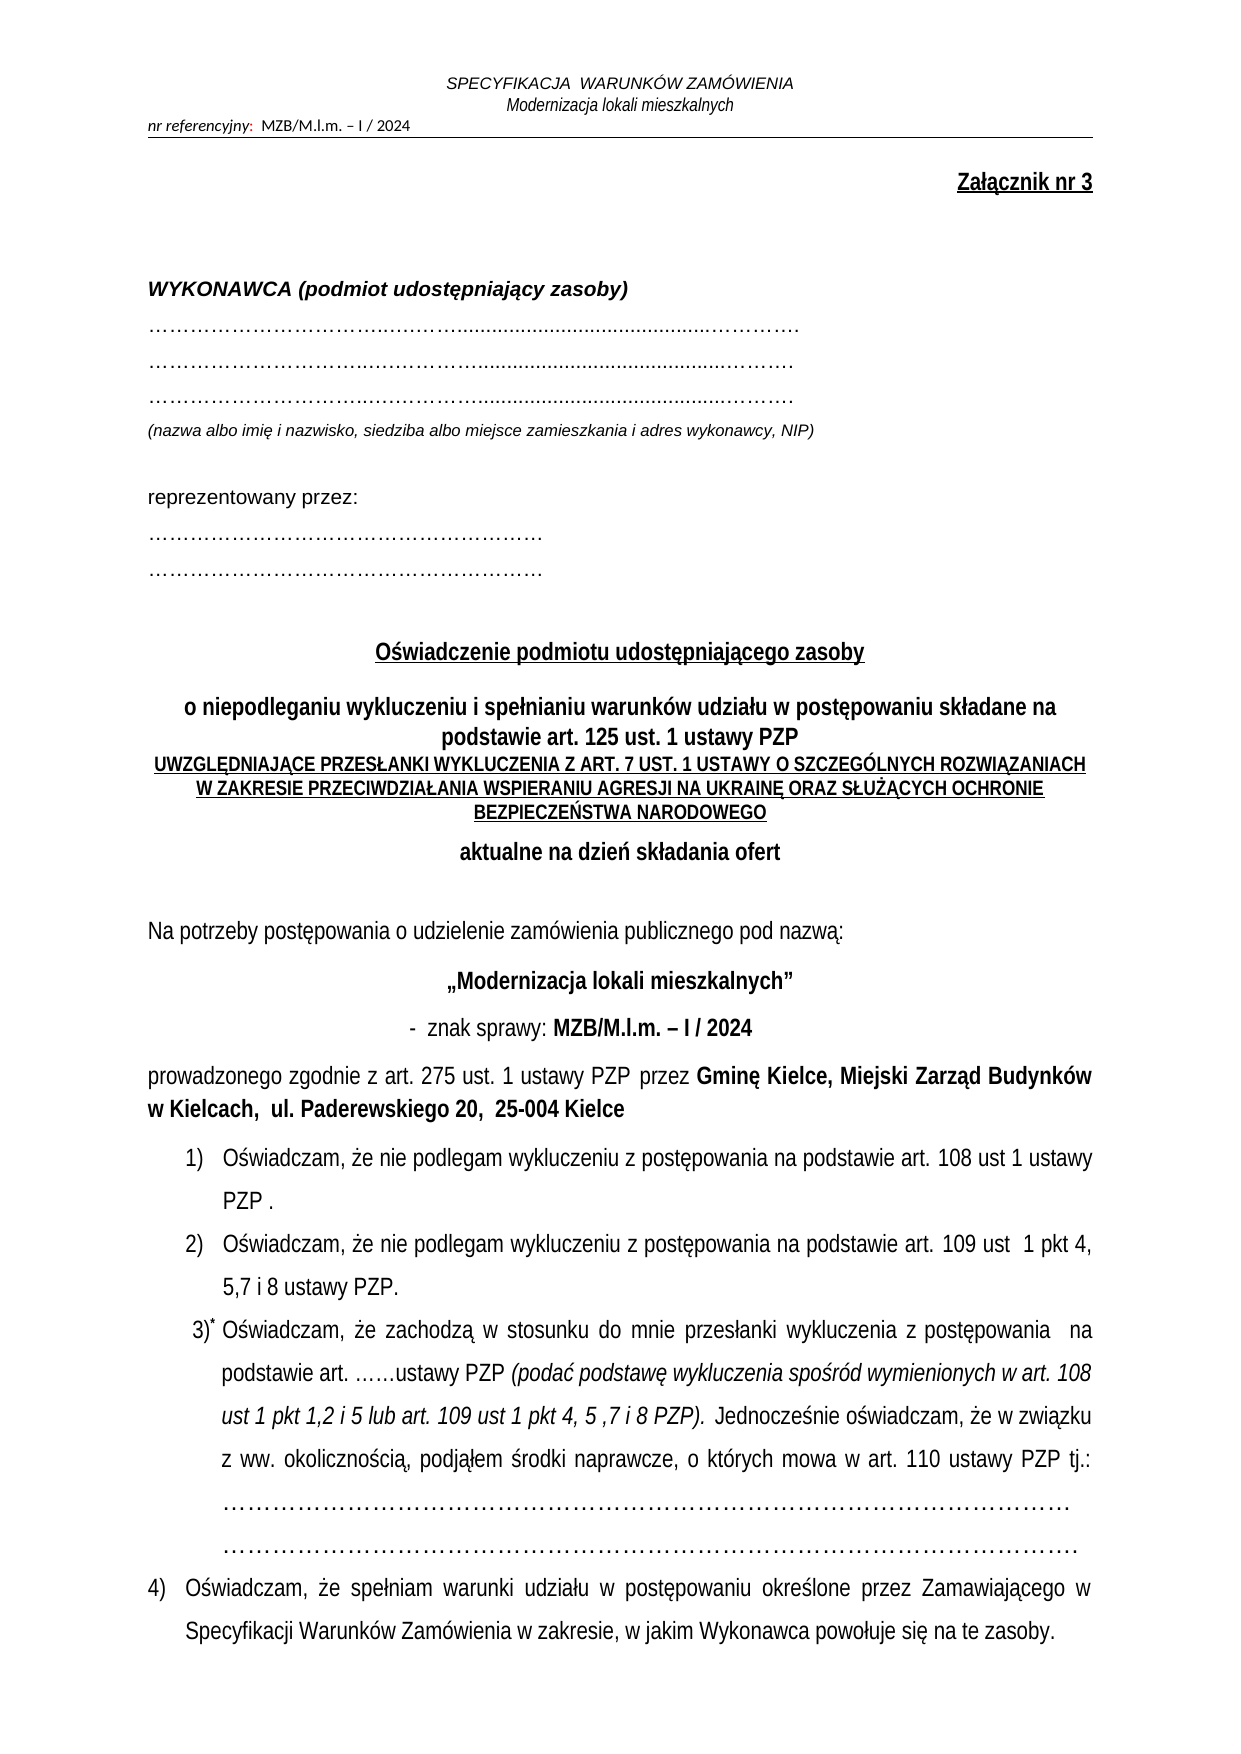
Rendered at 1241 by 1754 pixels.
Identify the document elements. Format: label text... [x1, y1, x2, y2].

text …………………………..….…………...........................................………. [148, 384, 1093, 408]
text aktualne na dzień składania ofert [148, 836, 1093, 865]
text prowadzonego zgodnie z art. 275 ust. 1 ustawy PZP przez Gminę Kielce, Miejski Zarząd Budynków w Kielcach, ul. Paderewskiego 20, 25-004 Kielce [148, 1061, 1093, 1122]
text Załącznik nr 3 [738, 167, 1093, 195]
text WYKONAWCA (podmiot udostępniający zasoby) [148, 277, 1093, 301]
text - znak sprawy: MZB/M.l.m. – I / 2024 [148, 1013, 1093, 1042]
text Oświadczenie podmiotu udostępniającego zasoby [148, 637, 1093, 665]
text reprezentowany przez: [148, 485, 1093, 509]
text (nazwa albo imię i nazwisko, siedziba albo miejsce zamieszkania i adres wykonawcy, NIP) [148, 420, 1093, 439]
text UWZGLĘDNIAJĄCE PRZESŁANKI WYKLUCZENIA Z ART. 7 UST. 1 USTAWY o szczególnych rozwiązaniach w zakresie przeciwdziałania wspieraniu agresji na Ukrainę oraz służących ochronie bezpieczeństwa narodowego [148, 752, 1093, 824]
text 3)* Oświadczam, że zachodzą w stosunku do mnie przesłanki wykluczenia z postępowania na podstawie art. ……ustawy PZP (podać podstawę wykluczenia spośród wymienionych w art. 108 ust 1 pkt 1,2 i 5 lub art. 109 ust 1 pkt 4, 5 ,7 i 8 PZP). Jednocześnie oświadczam, że w związku z ww. okolicznością, podjąłem środki naprawcze, o których mowa w art. 110 ustawy PZP tj.: ……………………………………………………………………………………………………………………………………………………………………………………. [192, 1315, 1093, 1559]
text …………………………..….…………...........................................………. [148, 348, 1093, 372]
list Oświadczam, że nie podlegam wykluczeniu z postępowania na podstawie art. 109 ust 1 pkt 4, 5,7 i 8 ustawy PZP. [185, 1229, 1093, 1301]
text ……………………………..….……............................................…………. [148, 312, 1093, 336]
text Na potrzeby postępowania o udzielenie zamówienia publicznego pod nazwą: [148, 916, 1093, 945]
text ………………………………………………… [148, 521, 1093, 545]
text o niepodleganiu wykluczeniu i spełnianiu warunków udziału w postępowaniu składane na podstawie art. 125 ust. 1 ustawy PZP [148, 692, 1093, 751]
text ………………………………………………… [148, 557, 1093, 581]
list Oświadczam, że spełniam warunki udziału w postępowaniu określone przez Zamawiającego w Specyfikacji Warunków Zamówienia w zakresie, w jakim Wykonawca powołuje się na te zasoby. [148, 1573, 1093, 1645]
list Oświadczam, że nie podlegam wykluczeniu z postępowania na podstawie art. 108 ust 1 ustawy PZP . [185, 1143, 1093, 1215]
text „Modernizacja lokali mieszkalnych” [148, 966, 1093, 994]
